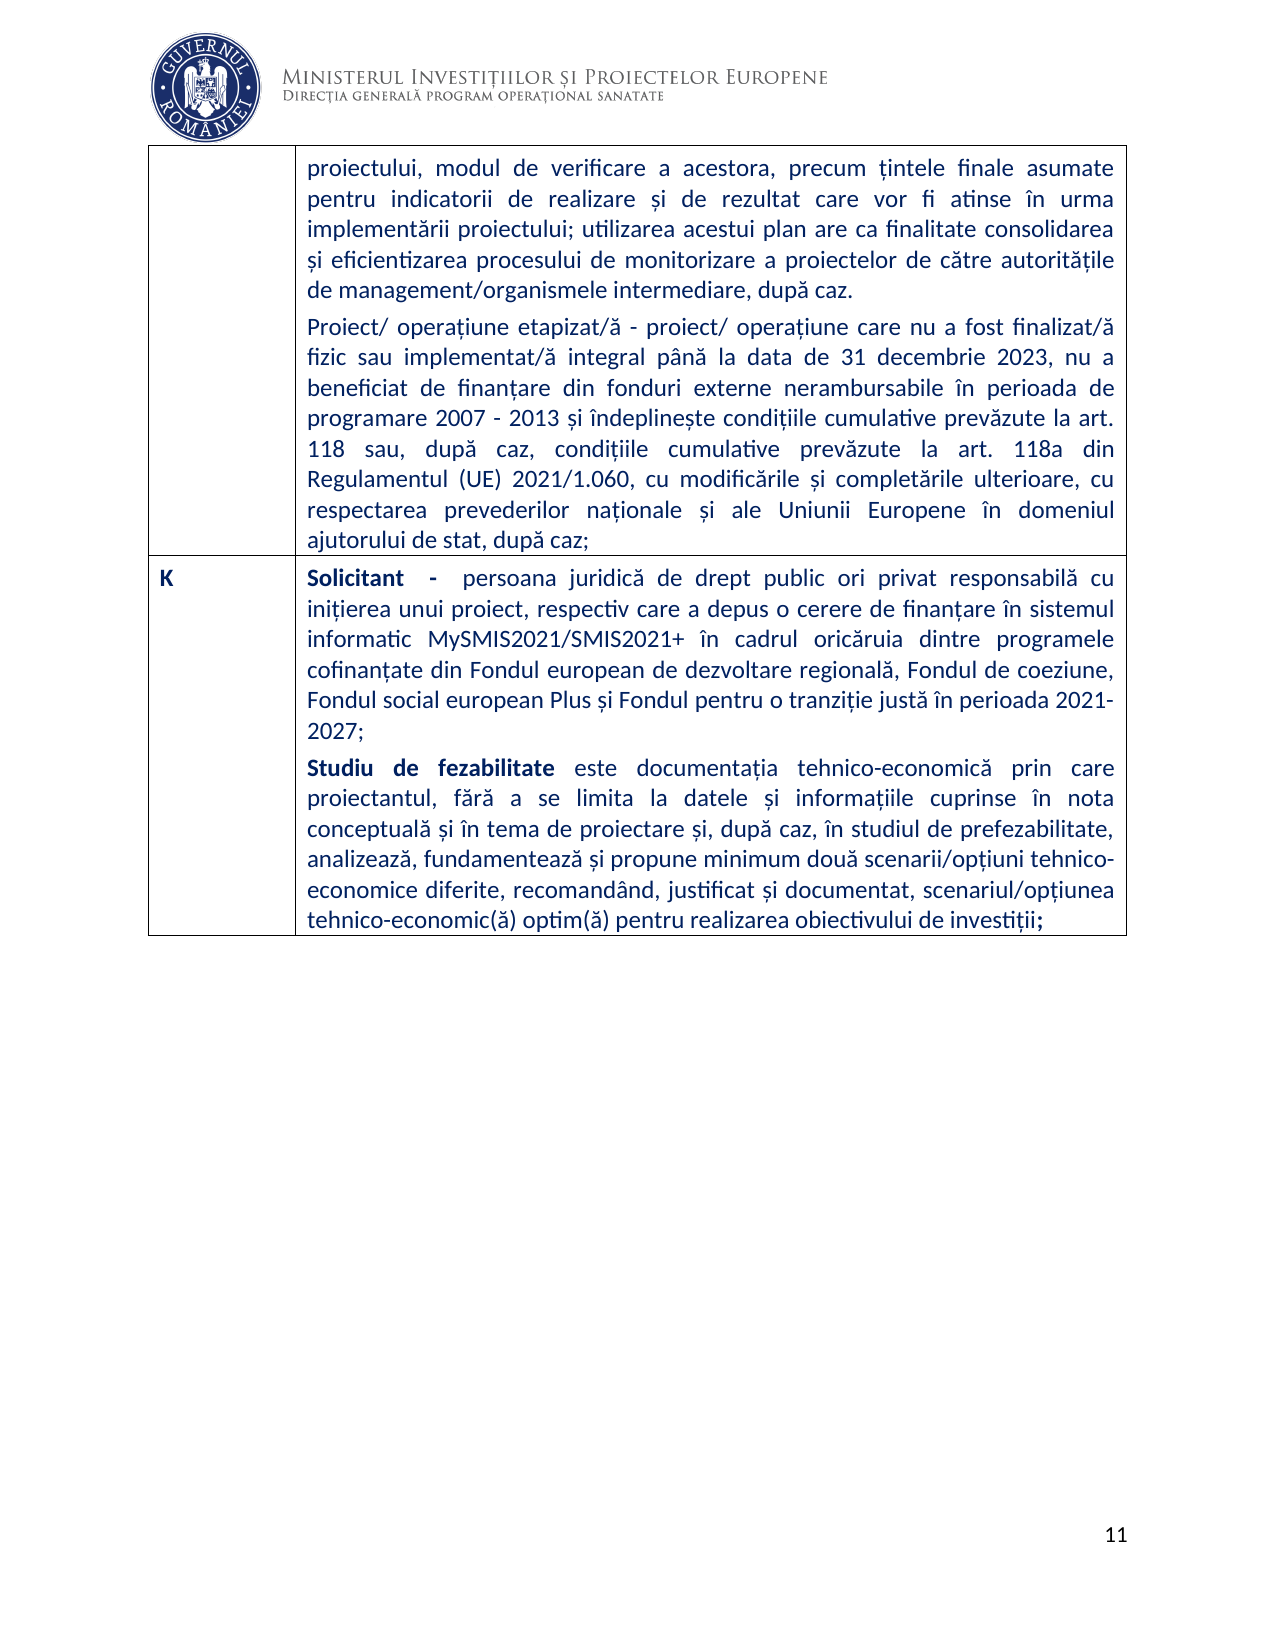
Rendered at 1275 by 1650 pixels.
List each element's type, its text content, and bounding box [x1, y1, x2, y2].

picture [147, 29, 852, 145]
table_cell Solicitant - persoana juridică de drept public ori privat responsabilă cu inițierea unui proiect, respectiv care a depus o cerere de finanțare în sistemul informatic MySMIS2021/SMIS2021+ în cadrul oricăruia dintre programele cofinanțate din Fondul european de dezvoltare regională, Fondul de coeziune, Fondul social european Plus și Fondul pentru o tranziție justă în perioada 2021-2027; Studiu de fezabilitate este documentația tehnico-economică prin care proiectantul, fără a se limita la datele și informațiile cuprinse în nota conceptuală și în tema de proiectare și, după caz, în studiul de prefezabilitate, analizează, fundamentează și propune minimum două scenarii/opțiuni tehnico-economice diferite, recomandând, justificat și documentat, scenariul/opțiunea tehnico-economic(ă) optim(ă) pentru realizarea obiectivului de investiții; [296, 556, 1126, 935]
table_cell K [149, 556, 295, 935]
table_cell J [149, 146, 295, 555]
